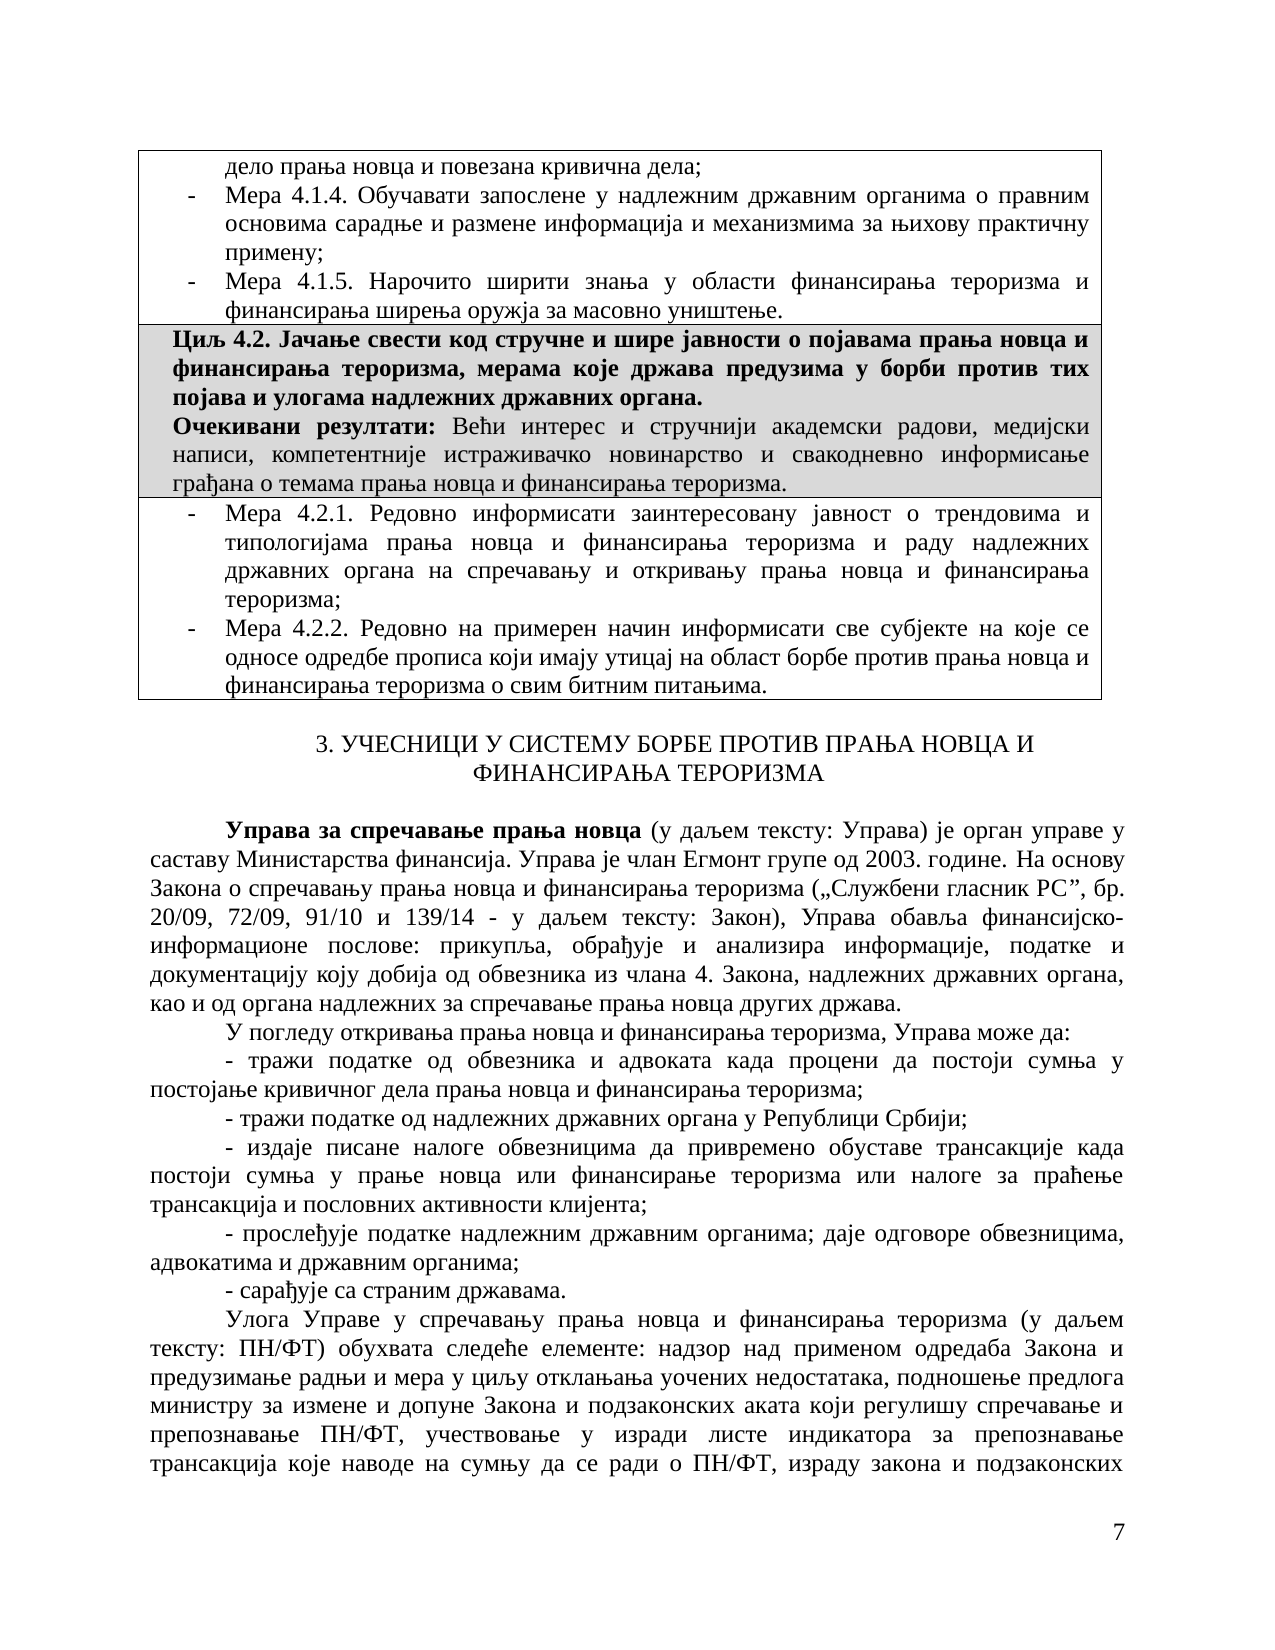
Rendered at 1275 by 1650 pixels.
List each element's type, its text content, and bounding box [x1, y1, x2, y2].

text 3. УЧЕСНИЦИ У СИСТЕМУ БОРБЕ ПРОТИВ ПРАЊА НОВЦА И ФИНАНСИРАЊА ТЕРОРИЗМА [172, 729, 1125, 787]
list - издаје писане налоге обвезницима да привремено обуставе трансакције када постоји сумња у прање новца или финансирање тероризма или налоге за праћење трансакција и пословних активности клијента; [150, 1132, 1125, 1218]
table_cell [139, 151, 1101, 323]
list - прослеђује податке надлежним државним органима; даје одговоре обвезницима, адвокатима и државним органима; [150, 1218, 1125, 1275]
table_cell Циљ 4.2. Јачање свести код стручне и шире јавности о појавама прања новца и финансирања тероризма, мерама које држава предузима у борби против тих појава и улогама надлежних државних органа. Очекивани резултати: Већи интерес и стручнији академски радови, медијски написи, компетентније истраживачко новинарство и свакодневно информисање грађана о темама прања новца и финансирања тероризма. [139, 325, 1101, 497]
text У погледу откривања прања новца и финансирања тероризма, Управа може да: [150, 1017, 1125, 1045]
list - тражи податке од обвезника и адвоката када процени да постоји сумња у постојање кривичног дела прања новца и финансирања тероризма; [150, 1045, 1125, 1103]
list - сарађује са страним државама. [150, 1275, 1125, 1304]
text Управа за спречавање прања новца (у даљем тексту: Управа) је орган управе у саставу Министарства финансија. Управа је члан Егмонт групе од 2003. године. На основу Закона о спречавању прања новца и финансирања тероризма („Службени гласник РС”, бр. 20/09, 72/09, 91/10 и 139/14 - у даљем тексту: Закон), Управа обавља финансијско-информационе послове: прикупља, обрађује и анализира информације, податке и документацију коју добија од обвезника из члана 4. Закона, надлежних државних органа, као и од органа надлежних за спречавање прања новца других држава. [150, 815, 1125, 1017]
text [150, 1304, 1125, 1477]
table_cell Мера 4.2.1. Редовно информисати заинтересовану јавност о трендовима и типологијама прања новца и финансирања тероризма и раду надлежних државних органа на спречавању и откривању прања новца и финансирања тероризма; Мера 4.2.2. Редовно на примерен начин информисати све субјекте на које се односе одредбе прописа који имају утицај на област борбе против прања новца и финансирања тероризма о свим битним питањима. [139, 498, 1101, 699]
list - тражи податке од надлежних државних органа у Републици Србији; [150, 1103, 1125, 1132]
